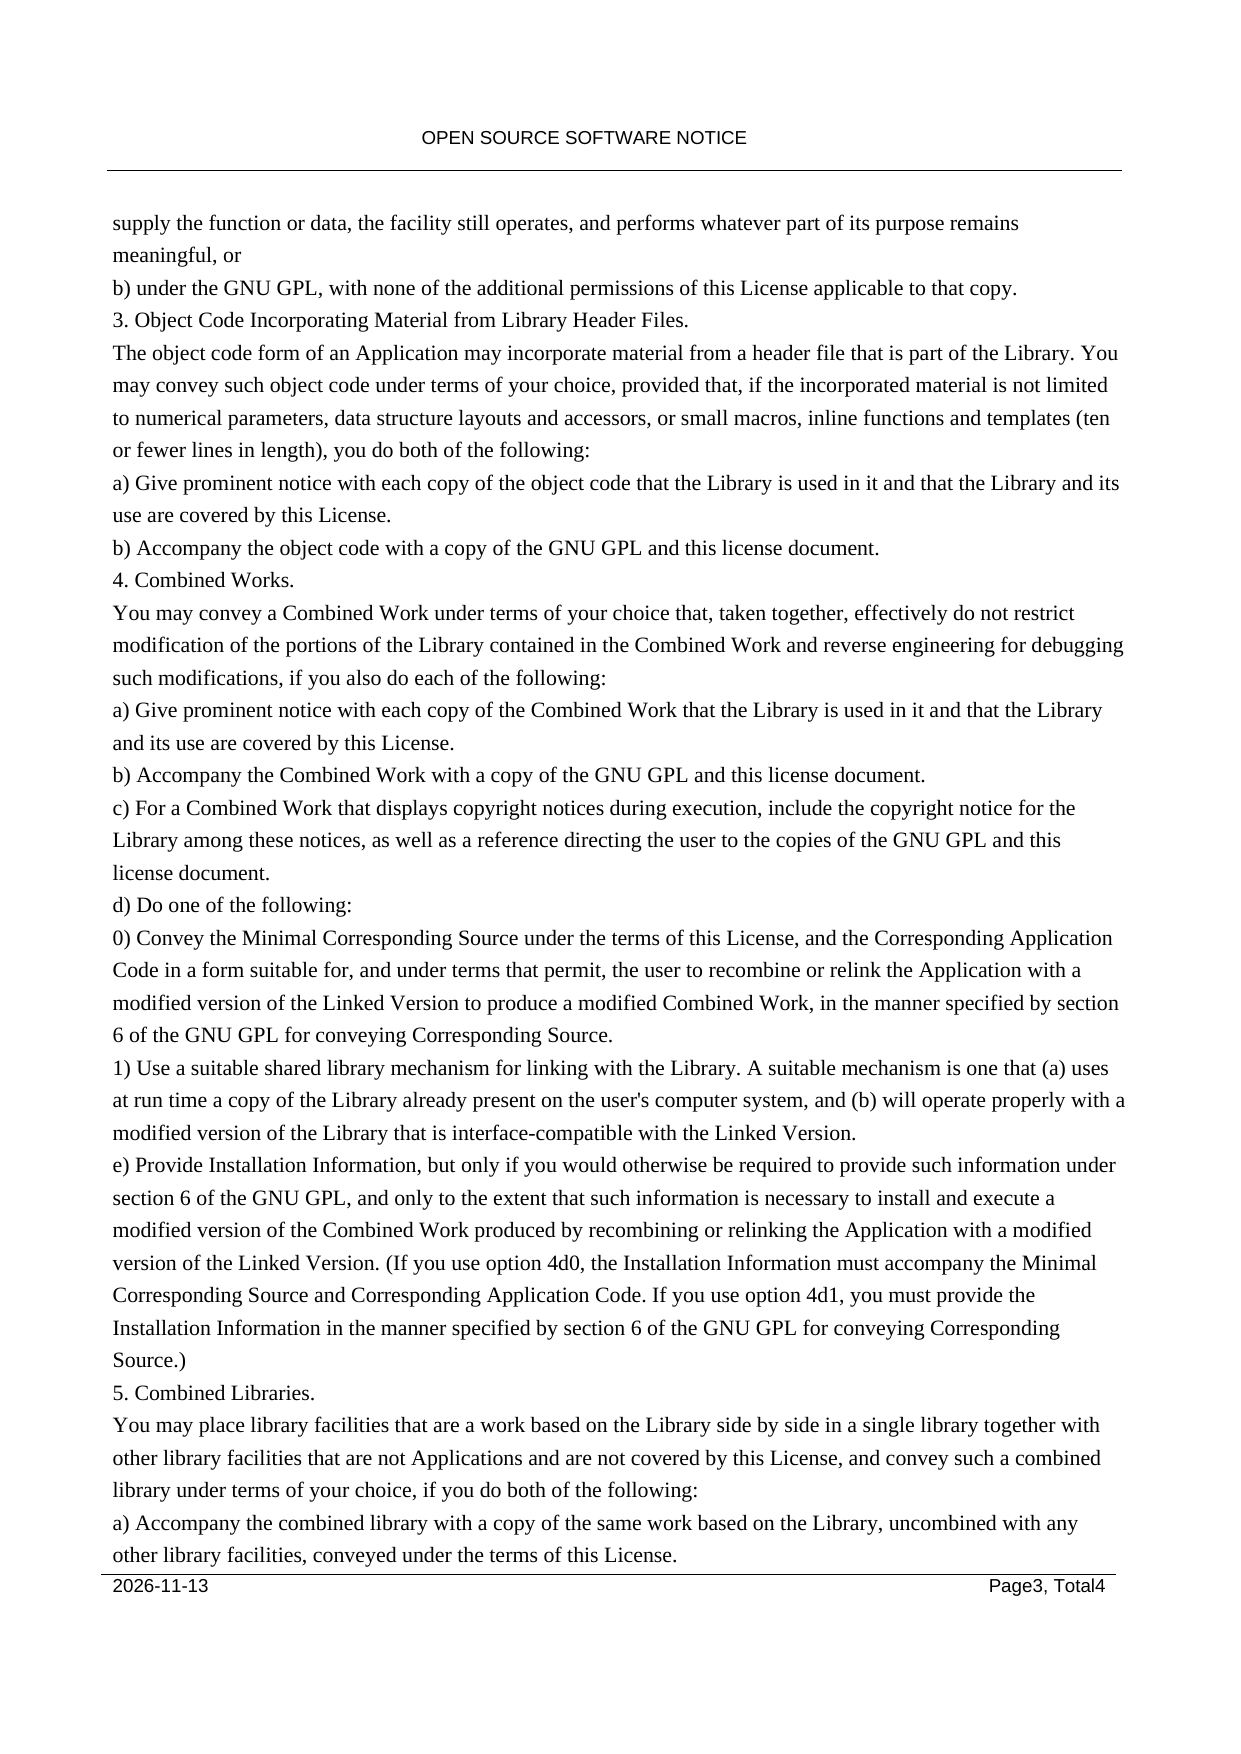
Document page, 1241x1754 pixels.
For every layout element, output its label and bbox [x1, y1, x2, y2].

text [112, 206, 1128, 1571]
